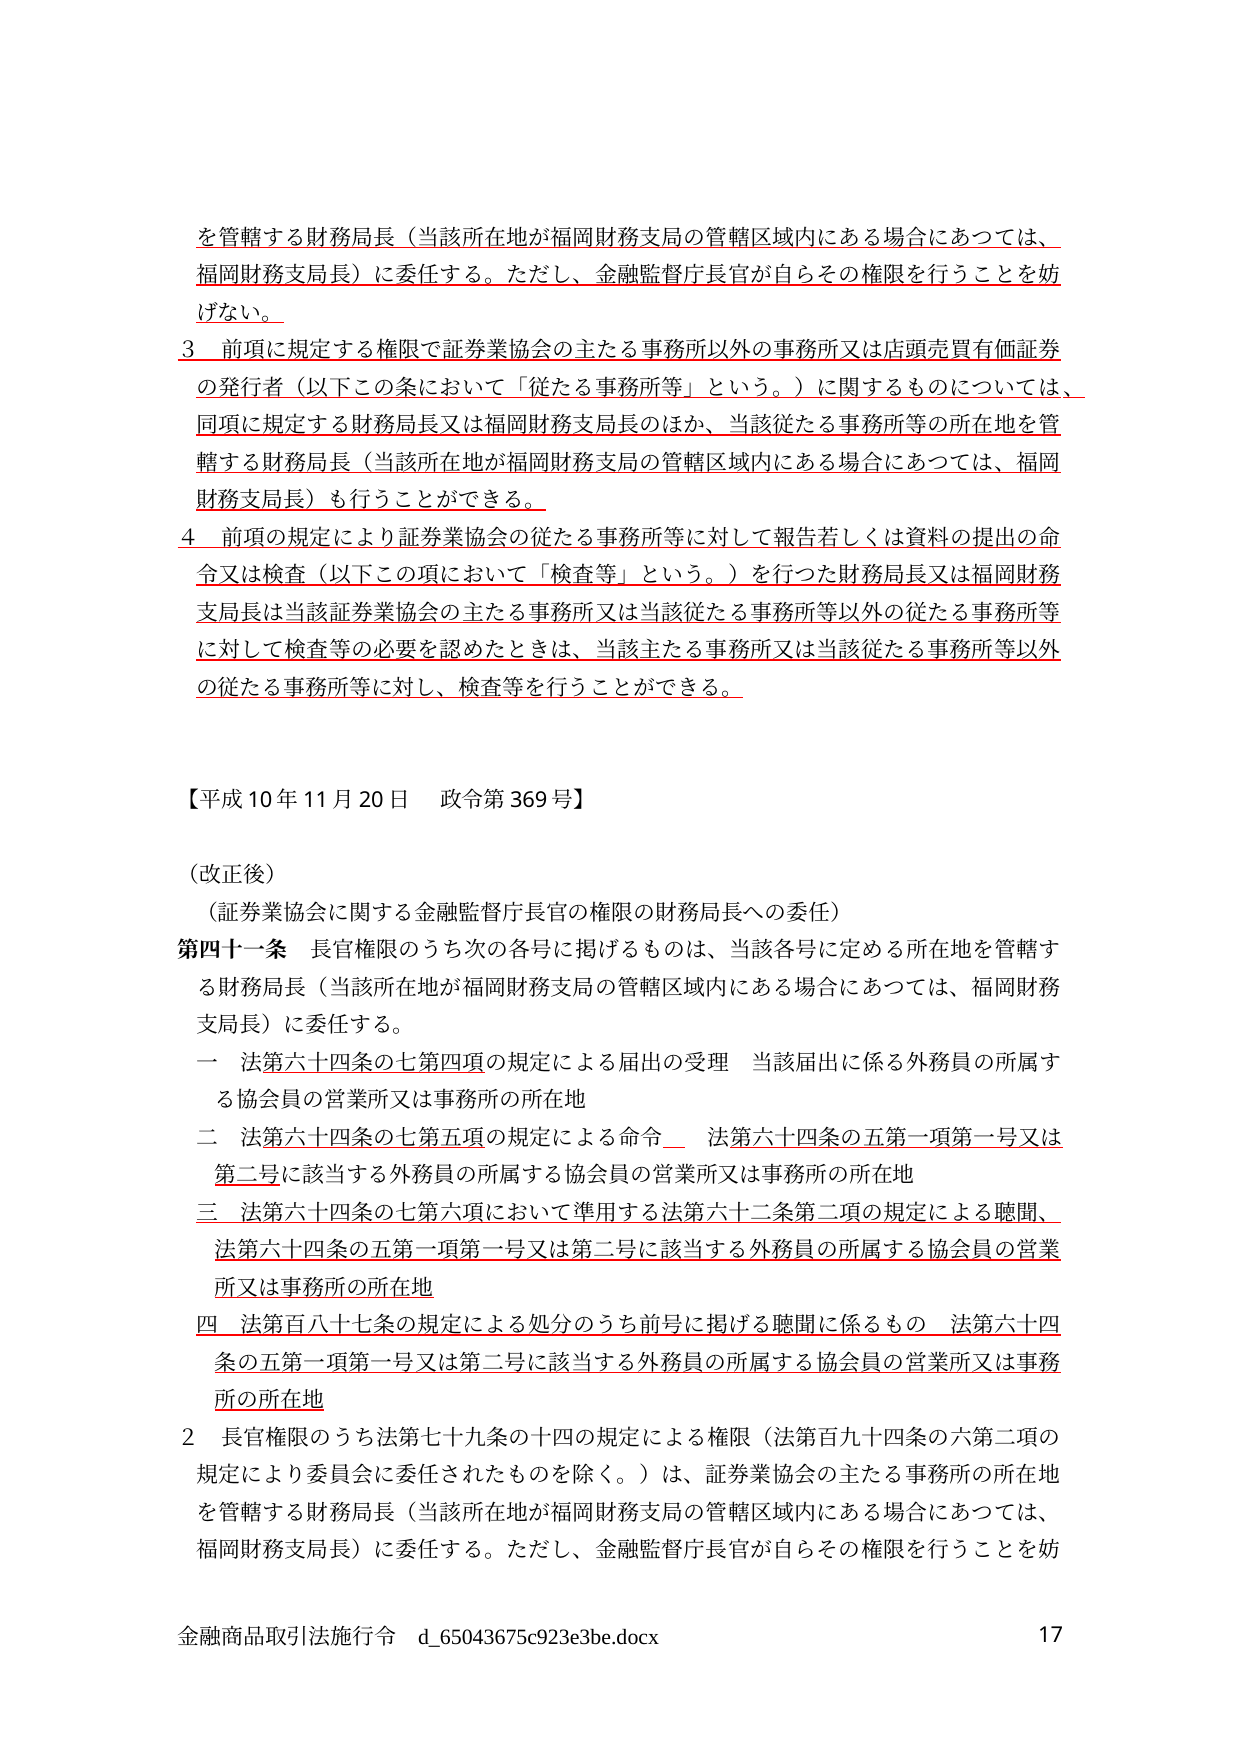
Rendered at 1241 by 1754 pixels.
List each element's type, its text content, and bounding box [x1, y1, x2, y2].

text 四 法第百八十七条の規定による処分のうち前号に掲げる聴聞に係るもの 法第六十四条の五第一項第一号又は第二号に該当する外務員の所属する協会員の営業所又は事務所の所在地 [196, 1304, 1063, 1417]
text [177, 1417, 1063, 1567]
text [177, 217, 1063, 329]
text （改正後） [177, 854, 1063, 892]
text 【平成10年11月20日 政令第369号】 [177, 779, 1063, 817]
text 一 法第六十四条の七第四項の規定による届出の受理 当該届出に係る外務員の所属する協会員の営業所又は事務所の所在地 [196, 1042, 1063, 1117]
text ４ 前項の規定により証券業協会の従たる事務所等に対して報告若しくは資料の提出の命令又は検査（以下この項において「検査等」という。）を行つた財務局長又は福岡財務支局長は当該証券業協会の主たる事務所又は当該従たる事務所等以外の従たる事務所等に対して検査等の必要を認めたときは、当該主たる事務所又は当該従たる事務所等以外の従たる事務所等に対し、検査等を行うことができる。 [177, 517, 1063, 704]
text （証券業協会に関する金融監督庁長官の権限の財務局長への委任） [196, 892, 1063, 929]
text 第四十一条 長官権限のうち次の各号に掲げるものは、当該各号に定める所在地を管轄する財務局長（当該所在地が福岡財務支局の管轄区域内にある場合にあつては、福岡財務支局長）に委任する。 [177, 929, 1063, 1042]
text ３ 前項に規定する権限で証券業協会の主たる事務所以外の事務所又は店頭売買有価証券の発行者（以下この条において「従たる事務所等」という。）に関するものについては、同項に規定する財務局長又は福岡財務支局長のほか、当該従たる事務所等の所在地を管轄する財務局長（当該所在地が福岡財務支局の管轄区域内にある場合にあつては、福岡財務支局長）も行うことができる。 [177, 329, 1063, 517]
text 三 法第六十四条の七第六項において準用する法第六十二条第二項の規定による聴聞、法第六十四条の五第一項第一号又は第二号に該当する外務員の所属する協会員の営業所又は事務所の所在地 [196, 1192, 1063, 1304]
text 二 法第六十四条の七第五項の規定による命令 法第六十四条の五第一項第一号又は第二号に該当する外務員の所属する協会員の営業所又は事務所の所在地 [196, 1117, 1063, 1192]
